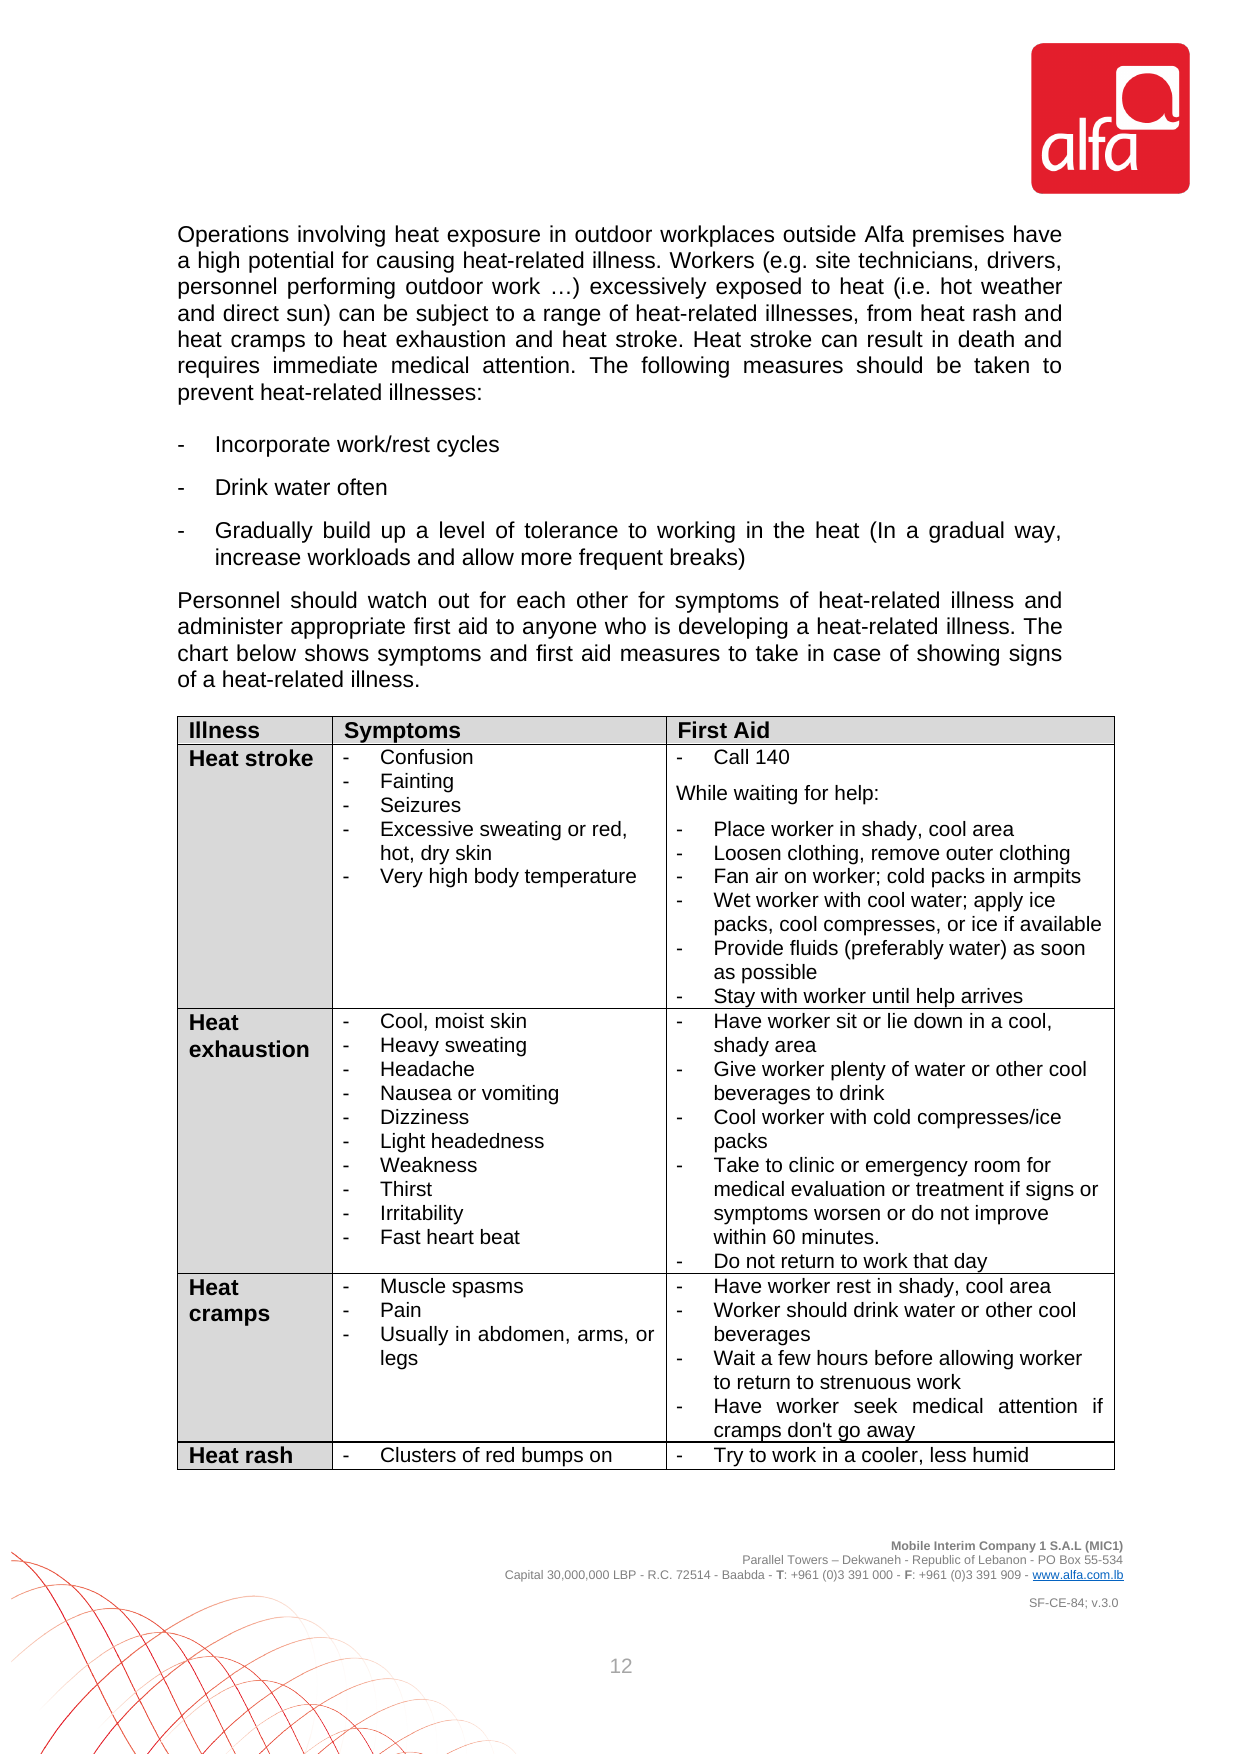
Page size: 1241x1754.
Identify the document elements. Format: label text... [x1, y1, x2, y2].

table_cell Heat stroke [178, 745, 332, 1008]
list Incorporate work/rest cycles [177, 431, 1063, 458]
table_header First Aid [667, 717, 1114, 743]
table_cell Heat cramps [178, 1274, 332, 1441]
picture [1031, 43, 1190, 194]
table_header Illness [178, 717, 332, 743]
text Operations involving heat exposure in outdoor workplaces outside Alfa premises have a high potential for causing heat-related illness. Workers (e.g. site technicians, drivers, personnel performing outdoor work …) excessively exposed to heat (i.e. hot weather and direct sun) can be subject to a range of heat-related illnesses, from heat rash and heat cramps to heat exhaustion and heat stroke. Heat stroke can result in death and requires immediate medical attention. The following measures should be taken to prevent heat-related illnesses: [177, 221, 1063, 405]
text Personnel should watch out for each other for symptoms of heat-related illness and administer appropriate first aid to anyone who is developing a heat-related illness. The chart below shows symptoms and first aid measures to take in case of showing signs of a heat-related illness. [177, 587, 1063, 692]
picture [2, 1536, 647, 1754]
table_cell Try to work in a cooler, less humid environment when possible Keep the affected area dry [667, 1443, 1114, 1469]
table_cell Call 140 While waiting for help: Place worker in shady, cool area Loosen clothing, remove outer clothing Fan air on worker; cold packs in armpits Wet worker with cool water; apply ice packs, cool compresses, or ice if available Provide fluids (preferably water) as soon as possible Stay with worker until help arrives [667, 745, 1114, 1008]
table_cell Have worker rest in shady, cool area Worker should drink water or other cool beverages Wait a few hours before allowing worker to return to strenuous work Have worker seek medical attention if cramps don't go away [667, 1274, 1114, 1441]
table_cell Cool, moist skin Heavy sweating Headache Nausea or vomiting Dizziness Light headedness Weakness Thirst Irritability Fast heart beat [333, 1009, 666, 1273]
table_cell Muscle spasms Pain Usually in abdomen, arms, or legs [333, 1274, 666, 1441]
table_cell Clusters of red bumps on skin Often appears on neck, upper chest, folds of skin [333, 1443, 666, 1469]
list Gradually build up a level of tolerance to working in the heat (In a gradual way, increase workloads and allow more frequent breaks) [177, 517, 1063, 570]
table_cell Confusion Fainting Seizures Excessive sweating or red, hot, dry skin Very high body temperature [333, 745, 666, 1008]
table_cell Heat rash [178, 1443, 332, 1469]
table_cell Have worker sit or lie down in a cool, shady area Give worker plenty of water or other cool beverages to drink Cool worker with cold compresses/ice packs Take to clinic or emergency room for medical evaluation or treatment if signs or symptoms worsen or do not improve within 60 minutes. Do not return to work that day [667, 1009, 1114, 1273]
table_cell Heat exhaustion [178, 1009, 332, 1273]
list Drink water often [177, 474, 1063, 501]
table_header Symptoms [333, 717, 666, 743]
